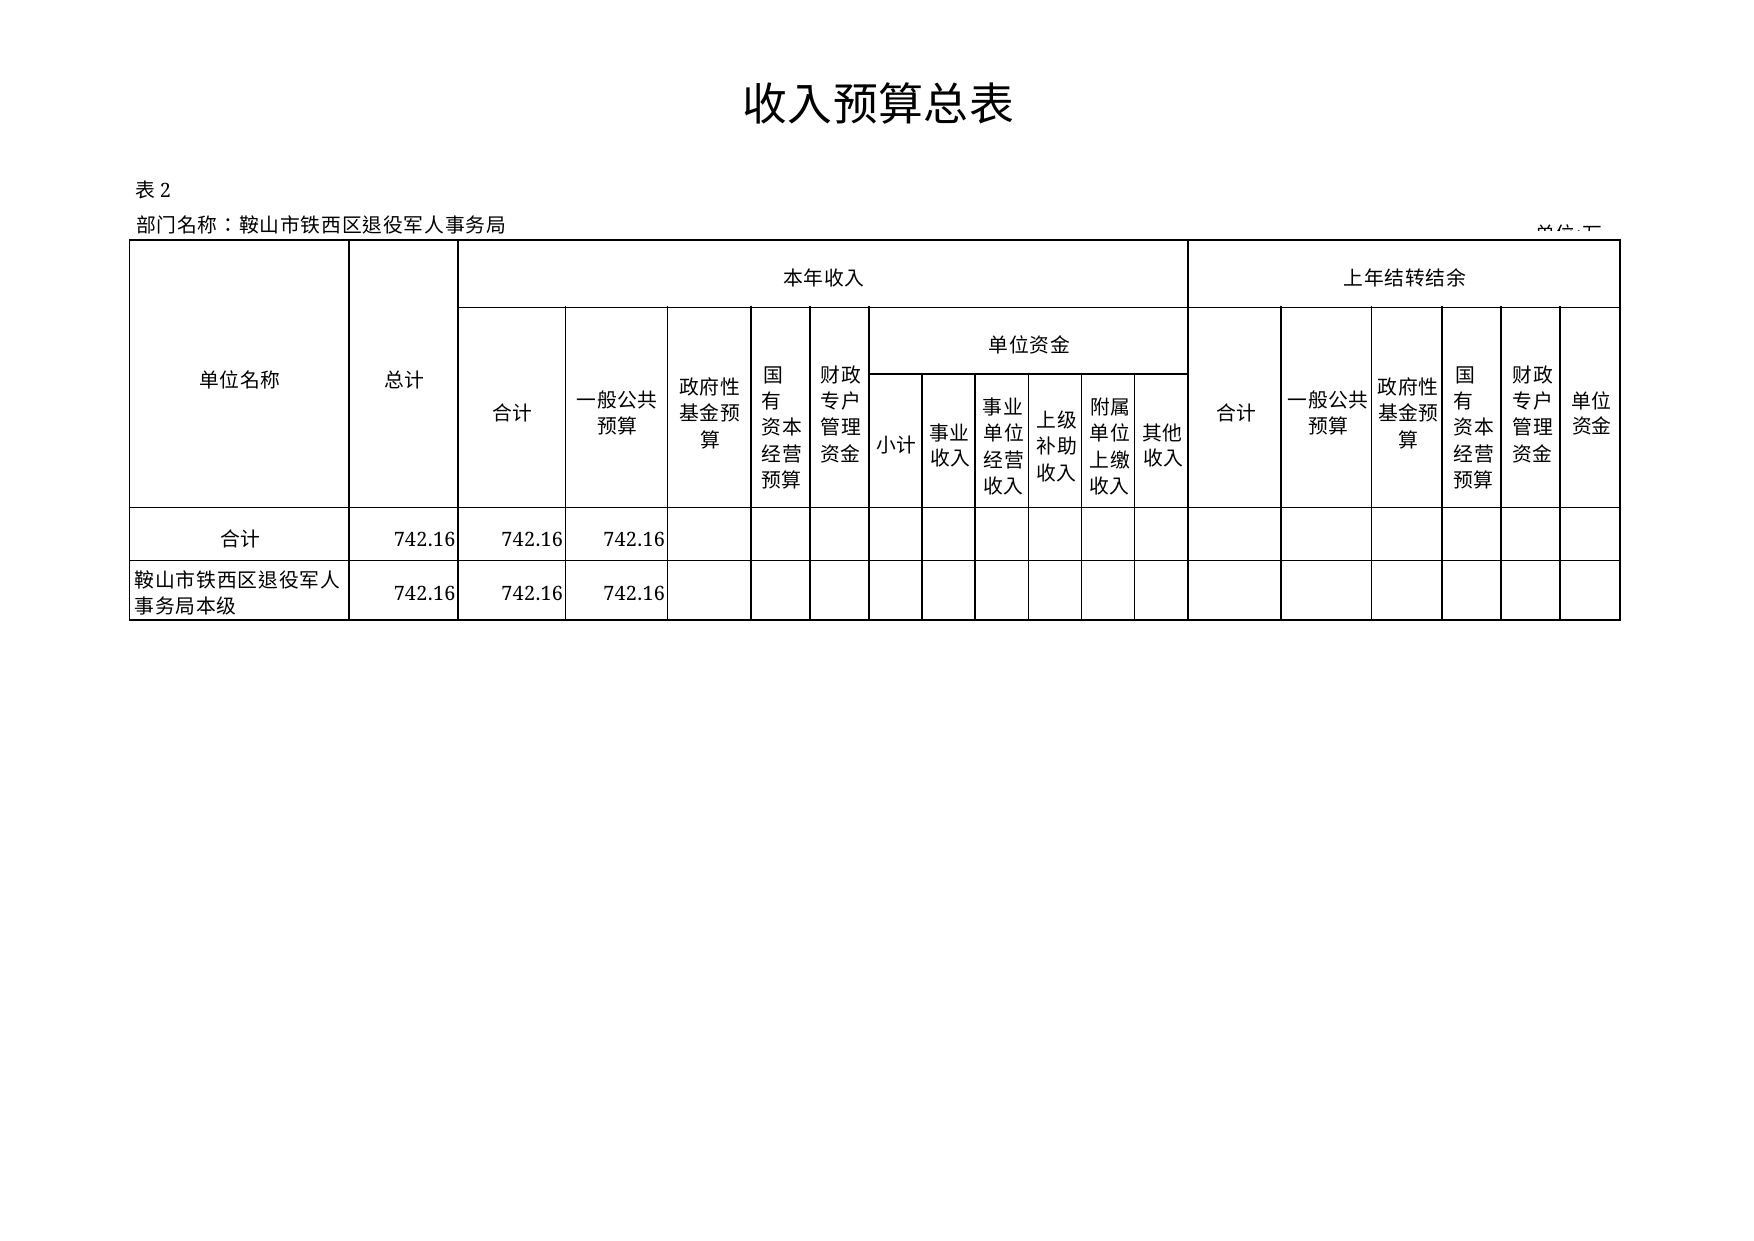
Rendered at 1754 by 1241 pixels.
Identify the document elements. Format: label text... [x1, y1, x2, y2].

table_cell [976, 561, 1028, 619]
table_cell 742.16 [459, 561, 565, 619]
table_cell [752, 508, 809, 559]
table_cell [1282, 508, 1371, 559]
table_cell [1189, 561, 1280, 619]
table_cell 附属 单位 上缴 收入 [1082, 375, 1134, 507]
text 表2 [136, 177, 1622, 203]
text 收入预算总表 [742, 76, 1622, 132]
table_cell 一般公共 预算 [566, 308, 667, 507]
table_cell 国有 资本 经营 预算 [1443, 308, 1500, 507]
table_cell [1082, 561, 1134, 619]
table_header 总计 [350, 241, 457, 507]
table_cell [1282, 561, 1371, 619]
table_cell [923, 561, 974, 619]
table_cell [870, 561, 921, 619]
table_cell 国有 资本 经营 预算 [752, 308, 809, 507]
table_cell 742.16 [350, 561, 457, 619]
table_cell 742.16 [566, 561, 667, 619]
table_cell 其他 收入 [1135, 375, 1187, 507]
table_cell 742.16 [566, 508, 667, 559]
table_cell [1443, 561, 1500, 619]
table_cell 鞍山市铁西区退役军人 事务局本级 [130, 561, 348, 619]
table_cell [1502, 508, 1559, 559]
table_cell [811, 561, 868, 619]
table_cell 上级 补助 收入 [1029, 375, 1081, 507]
table_cell [1372, 508, 1441, 559]
table_cell [668, 561, 750, 619]
table_cell [1029, 561, 1081, 619]
table_cell 财政 专户 管理 资金 [1502, 308, 1559, 507]
table_cell [1502, 561, 1559, 619]
table_cell 政府性 基金预 算 [1372, 308, 1441, 507]
table_cell [1443, 508, 1500, 559]
table_cell [1561, 508, 1619, 559]
table_cell [1135, 561, 1187, 619]
table_cell 财政 专户 管理 资金 [811, 308, 868, 507]
table_cell 事业 收入 [923, 375, 974, 507]
table_cell [1082, 508, 1134, 559]
table_cell 合计 [459, 308, 565, 507]
table_cell 742.16 [459, 508, 565, 559]
table_cell 合计 [1189, 308, 1280, 507]
text 部门名称：鞍山市铁西区退役军人事务局 [136, 213, 1622, 238]
table_cell 一般公共 预算 [1282, 308, 1371, 507]
table_cell 单位资金 [870, 308, 1187, 373]
table_cell 小计 [870, 375, 921, 507]
table_header 单位名称 [130, 241, 348, 507]
table_cell 单位 资金 [1561, 308, 1619, 507]
table_cell [923, 508, 974, 559]
table_cell [668, 508, 750, 559]
table_cell [870, 508, 921, 559]
table_cell 742.16 [350, 508, 457, 559]
table_cell [1372, 561, 1441, 619]
table_cell [752, 561, 809, 619]
table_cell 合计 [130, 508, 348, 559]
table_header 本年收入 [459, 241, 1187, 306]
table_cell [1029, 508, 1081, 559]
table_cell 政府性 基金预 算 [668, 308, 750, 507]
table_cell [1561, 561, 1619, 619]
table_cell [1189, 508, 1280, 559]
table_cell 事业 单位 经营 收入 [976, 375, 1028, 507]
table_header 上年结转结余 [1189, 241, 1619, 306]
table_cell [811, 508, 868, 559]
table_cell [1135, 508, 1187, 559]
table_cell [976, 508, 1028, 559]
